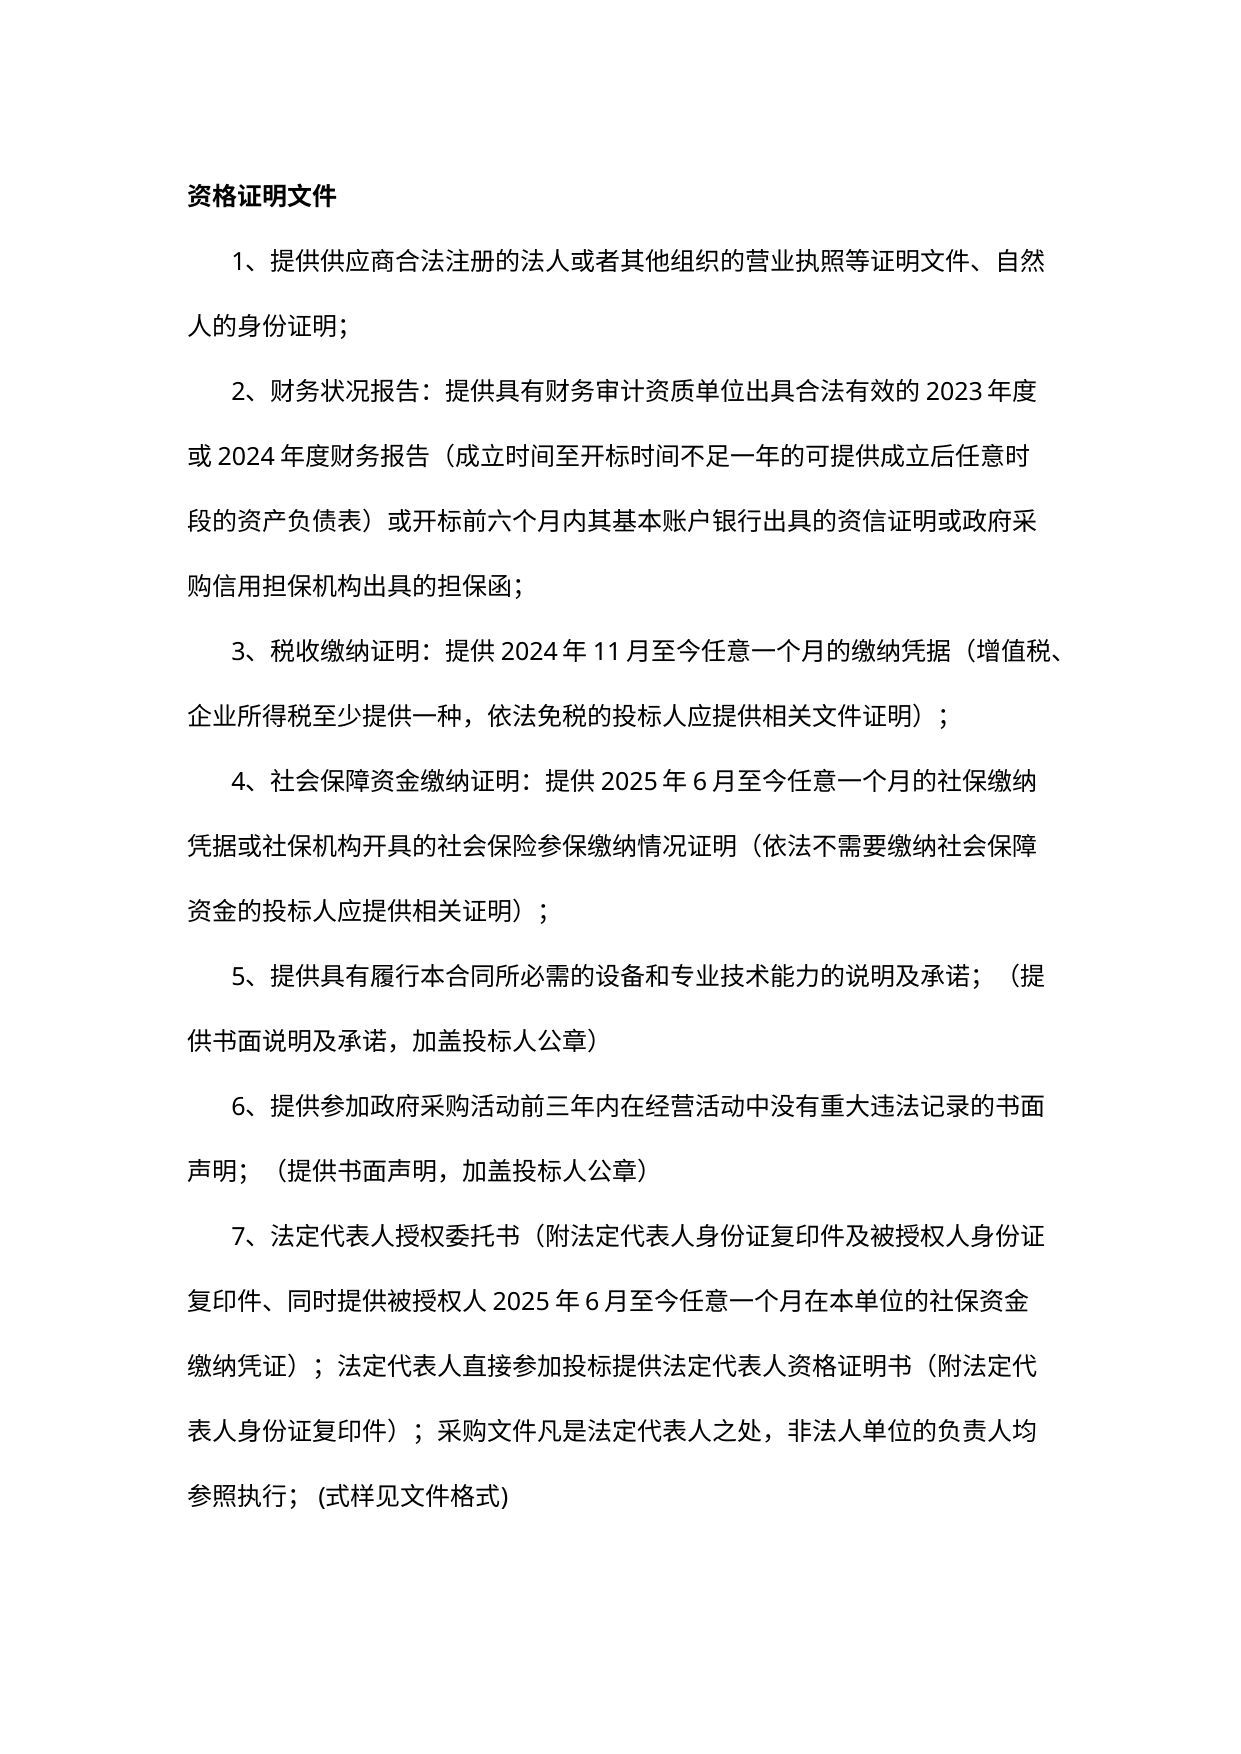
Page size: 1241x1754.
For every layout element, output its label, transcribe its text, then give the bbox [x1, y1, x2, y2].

text 7、法定代表人授权委托书（附法定代表人身份证复印件及被授权人身份证复印件、同时提供被授权人2025年6月至今任意一个月在本单位的社保资金缴纳凭证）；法定代表人直接参加投标提供法定代表人资格证明书（附法定代表人身份证复印件）；采购文件凡是法定代表人之处，非法人单位的负责人均参照执行； (式样见文件格式) [187, 1202, 1053, 1527]
text 2、财务状况报告：提供具有财务审计资质单位出具合法有效的2023年度或2024年度财务报告（成立时间至开标时间不足一年的可提供成立后任意时段的资产负债表）或开标前六个月内其基本账户银行出具的资信证明或政府采购信用担保机构出具的担保函； [187, 357, 1053, 617]
text 1、提供供应商合法注册的法人或者其他组织的营业执照等证明文件、自然人的身份证明； [187, 227, 1053, 357]
text 4、社会保障资金缴纳证明：提供2025年6月至今任意一个月的社保缴纳凭据或社保机构开具的社会保险参保缴纳情况证明（依法不需要缴纳社会保障资金的投标人应提供相关证明）； [187, 747, 1053, 942]
text 6、提供参加政府采购活动前三年内在经营活动中没有重大违法记录的书面声明；（提供书面声明，加盖投标人公章） [187, 1072, 1053, 1202]
text 资格证明文件 [187, 162, 1053, 227]
text 3、税收缴纳证明：提供2024年11月至今任意一个月的缴纳凭据（增值税、企业所得税至少提供一种，依法免税的投标人应提供相关文件证明）； [187, 617, 1053, 747]
text 5、提供具有履行本合同所必需的设备和专业技术能力的说明及承诺；（提供书面说明及承诺，加盖投标人公章） [187, 942, 1053, 1072]
